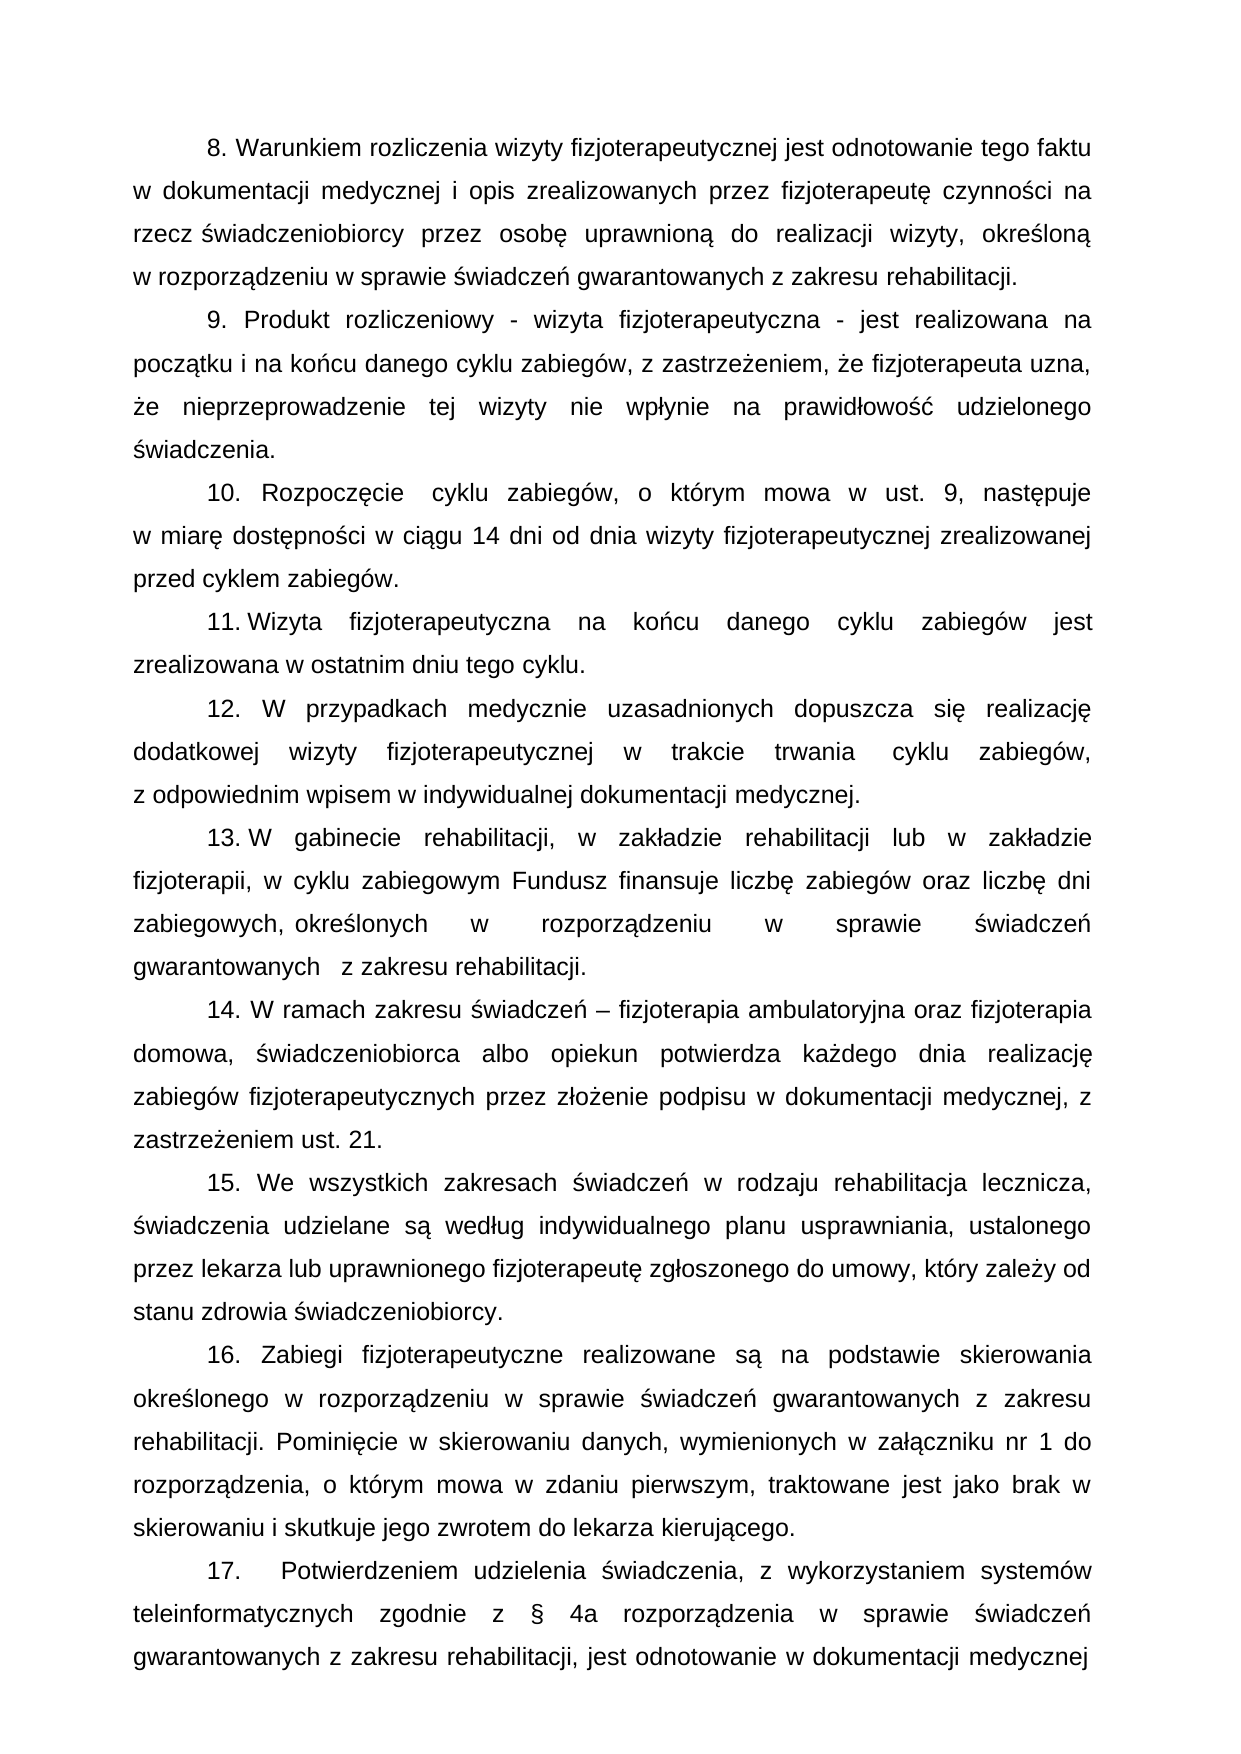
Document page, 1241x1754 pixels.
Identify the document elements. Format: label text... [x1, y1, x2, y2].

list We wszystkich zakresach świadczeń w rodzaju rehabilitacja lecznicza, świadczenia udzielane są według indywidualnego planu usprawniania, ustalonego przez lekarza lub uprawnionego fizjoterapeutę zgłoszonego do umowy, który zależy od stanu zdrowia świadczeniobiorcy. [133, 1168, 1093, 1326]
list Potwierdzeniem udzielenia świadczenia, z wykorzystaniem systemów teleinformatycznych zgodnie z § 4a rozporządzenia w sprawie świadczeń gwarantowanych z zakresu rehabilitacji, jest odnotowanie w dokumentacji medycznej [133, 1556, 1093, 1671]
list Rozpoczęcie cyklu zabiegów, o którym mowa w ust. 9, następuje w miarę dostępności w ciągu 14 dni od dnia wizyty fizjoterapeutycznej zrealizowanej przed cyklem zabiegów. [133, 478, 1093, 593]
list W ramach zakresu świadczeń – fizjoterapia ambulatoryjna oraz fizjoterapia domowa, świadczeniobiorca albo opiekun potwierdza każdego dnia realizację zabiegów fizjoterapeutycznych przez złożenie podpisu w dokumentacji medycznej, z zastrzeżeniem ust. 21. [133, 995, 1093, 1153]
list Wizyta fizjoterapeutyczna na końcu danego cyklu zabiegów jest zrealizowana w ostatnim dniu tego cyklu. [133, 607, 1093, 679]
list Warunkiem rozliczenia wizyty fizjoterapeutycznej jest odnotowanie tego faktu w dokumentacji medycznej i opis zrealizowanych przez fizjoterapeutę czynności na rzecz świadczeniobiorcy przez osobę uprawnioną do realizacji wizyty, określoną w rozporządzeniu w sprawie świadczeń gwarantowanych z zakresu rehabilitacji. [133, 133, 1093, 291]
list W przypadkach medycznie uzasadnionych dopuszcza się realizację dodatkowej wizyty fizjoterapeutycznej w trakcie trwania cyklu zabiegów, z odpowiednim wpisem w indywidualnej dokumentacji medycznej. [133, 693, 1093, 808]
list Produkt rozliczeniowy - wizyta fizjoterapeutyczna - jest realizowana na początku i na końcu danego cyklu zabiegów, z zastrzeżeniem, że fizjoterapeuta uzna, że nieprzeprowadzenie tej wizyty nie wpłynie na prawidłowość udzielonego świadczenia. [133, 305, 1093, 463]
list Zabiegi fizjoterapeutyczne realizowane są na podstawie skierowania określonego w rozporządzeniu w sprawie świadczeń gwarantowanych z zakresu rehabilitacji. Pominięcie w skierowaniu danych, wymienionych w załączniku nr 1 do rozporządzenia, o którym mowa w zdaniu pierwszym, traktowane jest jako brak w skierowaniu i skutkuje jego zwrotem do lekarza kierującego. [133, 1340, 1093, 1542]
list W gabinecie rehabilitacji, w zakładzie rehabilitacji lub w zakładzie fizjoterapii, w cyklu zabiegowym Fundusz finansuje liczbę zabiegów oraz liczbę dni zabiegowych, określonych w rozporządzeniu w sprawie świadczeń gwarantowanych z zakresu rehabilitacji. [133, 823, 1093, 981]
